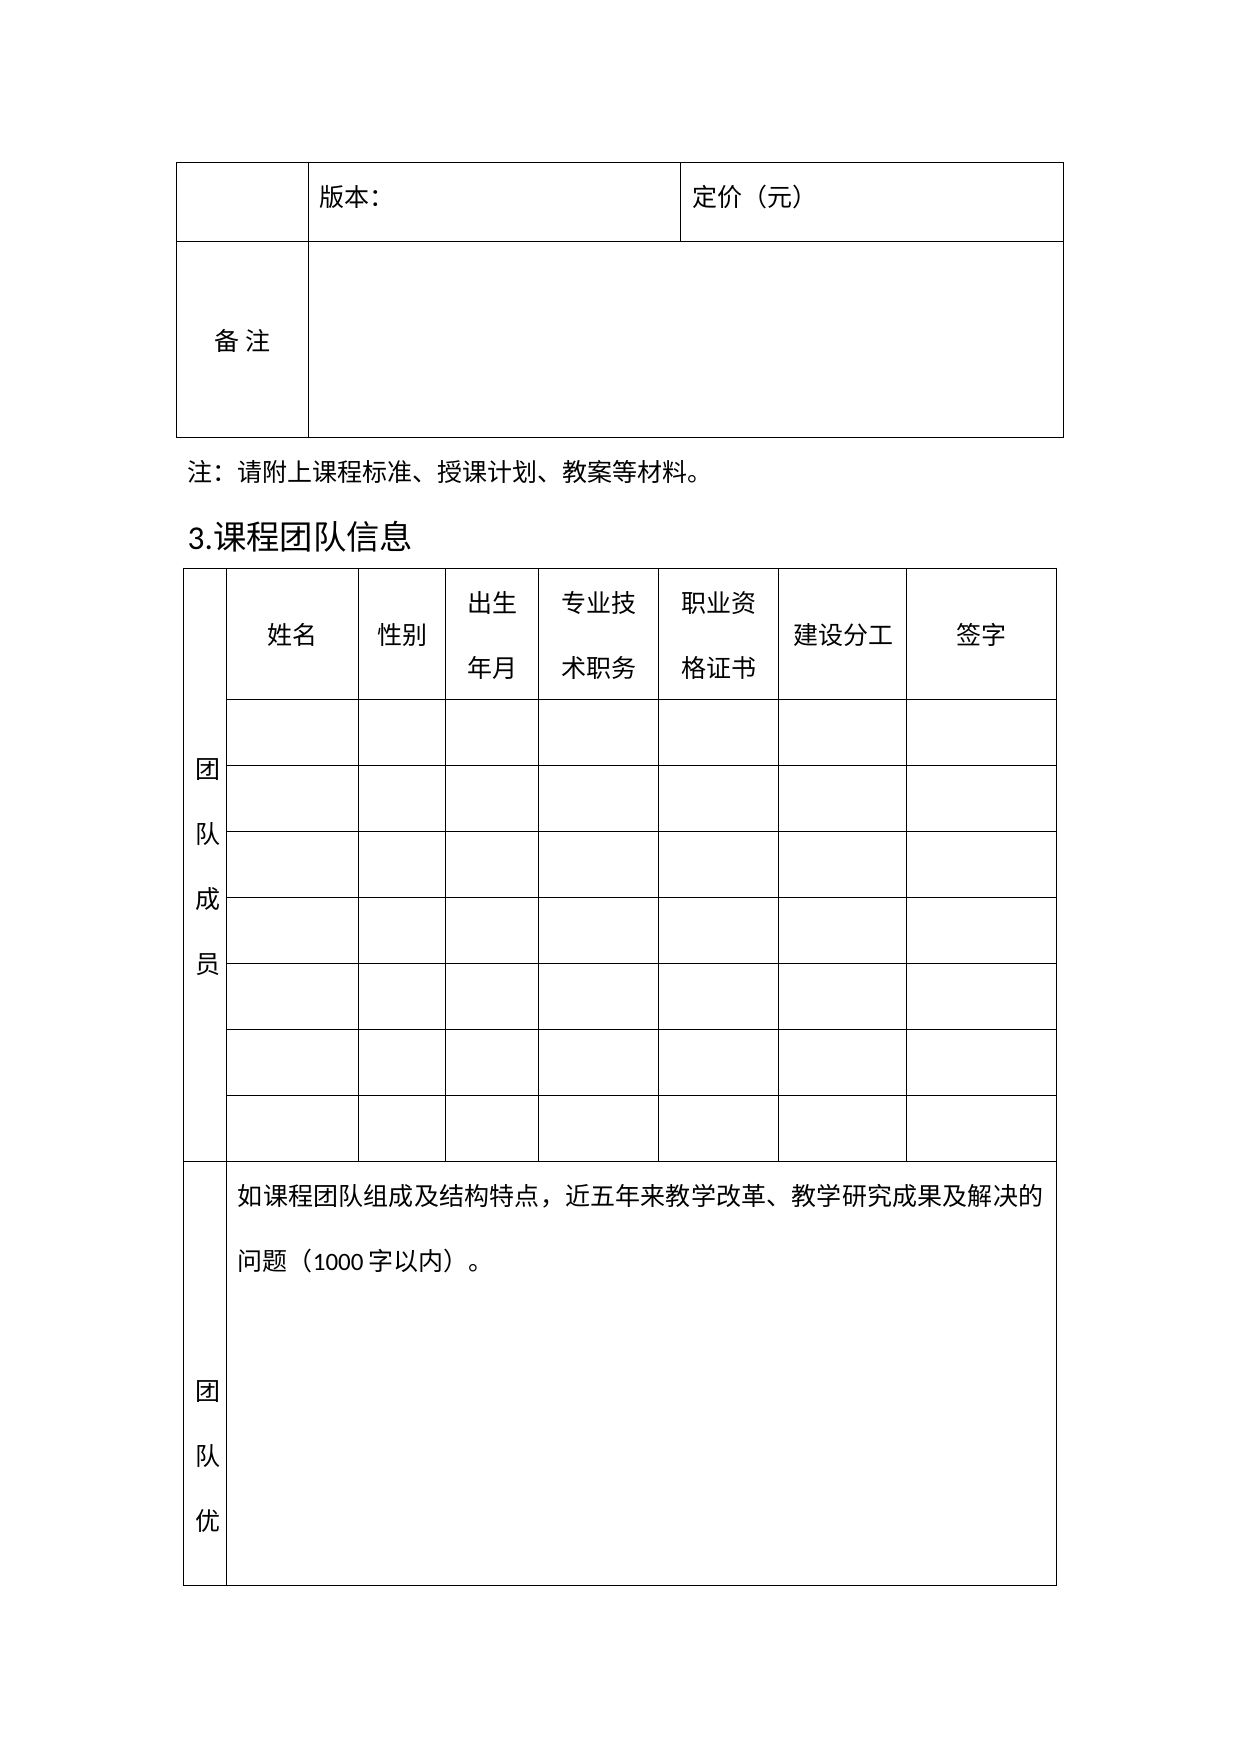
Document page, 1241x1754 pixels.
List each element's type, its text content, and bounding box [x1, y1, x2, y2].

table_cell [907, 964, 1056, 1029]
table_cell [907, 1096, 1056, 1161]
table_cell [227, 898, 358, 963]
table_header 签字 [907, 569, 1056, 699]
table_cell [359, 1030, 445, 1095]
table_cell [907, 898, 1056, 963]
table_cell [227, 700, 358, 765]
table_header 团队成员 [184, 569, 226, 1161]
table_header 姓名 [227, 569, 358, 699]
table_header 出生年月 [446, 569, 538, 699]
table_cell [659, 1096, 778, 1161]
table_cell [227, 964, 358, 1029]
table_cell [446, 898, 538, 963]
table_cell 版本： [309, 163, 680, 241]
table_cell [359, 700, 445, 765]
table_cell [779, 766, 906, 831]
table_cell [227, 1030, 358, 1095]
table_cell [779, 898, 906, 963]
text 注：请附上课程标准、授课计划、教案等材料。 [187, 438, 1053, 503]
table_cell [227, 832, 358, 897]
table_cell [907, 766, 1056, 831]
table_cell [359, 1096, 445, 1161]
table_cell [227, 1096, 358, 1161]
table_cell [659, 1030, 778, 1095]
table_cell [359, 898, 445, 963]
table_cell [779, 1030, 906, 1095]
table_cell [659, 832, 778, 897]
table_cell [907, 832, 1056, 897]
table_cell [309, 242, 1063, 437]
table_cell [359, 832, 445, 897]
list 3.课程团队信息 [187, 503, 1053, 568]
table_cell [659, 700, 778, 765]
table_cell [446, 832, 538, 897]
table_cell [539, 1096, 658, 1161]
table_cell [539, 832, 658, 897]
table_cell [446, 1096, 538, 1161]
table_header 专业技术职务 [539, 569, 658, 699]
table_cell [779, 1096, 906, 1161]
table_cell [659, 964, 778, 1029]
table_cell [659, 898, 778, 963]
table_cell [446, 1030, 538, 1095]
table_cell [779, 964, 906, 1029]
table_cell [539, 700, 658, 765]
table_cell [539, 898, 658, 963]
table_header 职业资格证书 [659, 569, 778, 699]
table_cell [539, 1030, 658, 1095]
table_cell [539, 964, 658, 1029]
table_cell [359, 964, 445, 1029]
table_cell [359, 766, 445, 831]
table_cell [907, 1030, 1056, 1095]
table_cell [227, 1162, 1056, 1584]
table_cell [446, 964, 538, 1029]
table_cell 团队优势与特点 [184, 1162, 226, 1584]
table_cell [907, 700, 1056, 765]
table_cell [539, 766, 658, 831]
table_cell 备 注 [177, 242, 308, 437]
table_cell [779, 832, 906, 897]
table_header 建设分工 [779, 569, 906, 699]
table_header 性别 [359, 569, 445, 699]
table_cell [659, 766, 778, 831]
table_cell [779, 700, 906, 765]
table_cell [446, 766, 538, 831]
table_cell [446, 700, 538, 765]
table_cell [227, 766, 358, 831]
table_cell 定价（元） [681, 163, 1063, 241]
